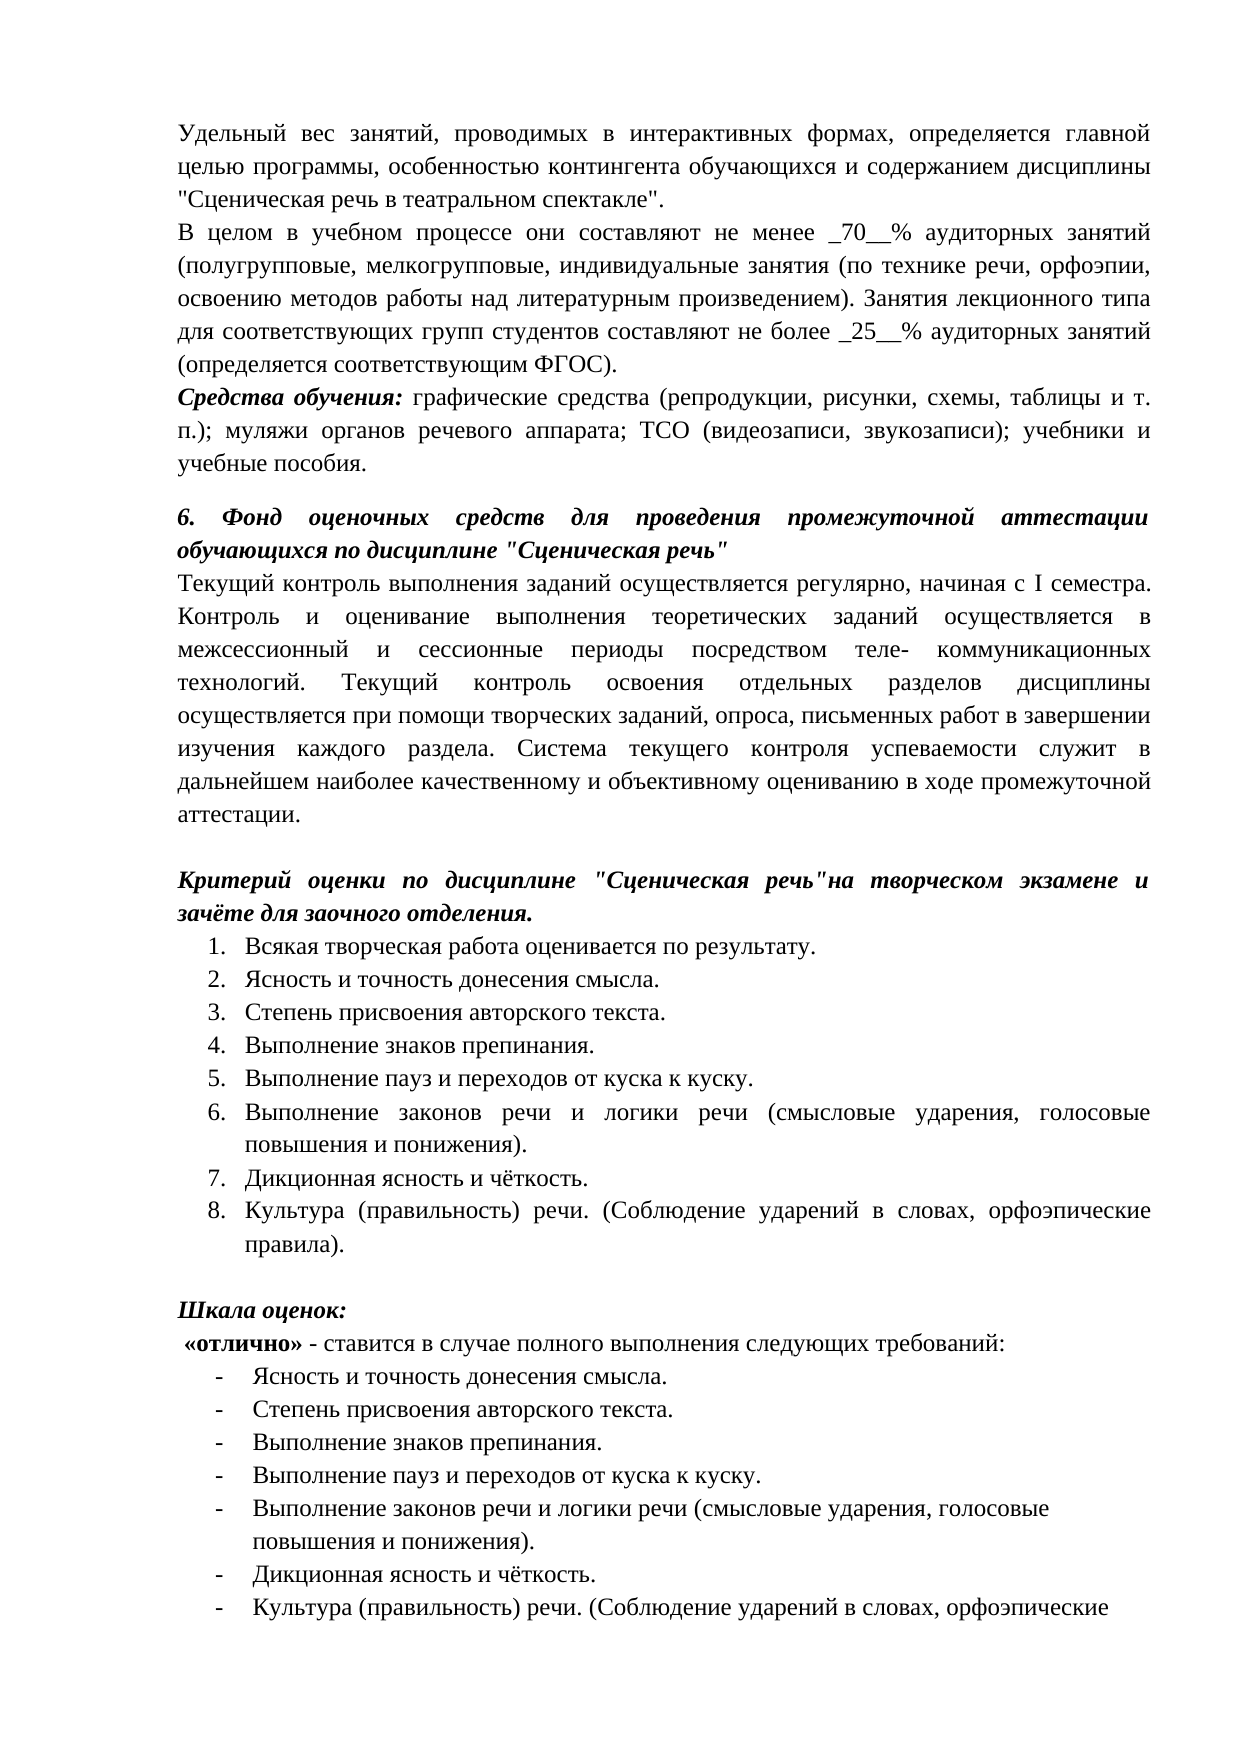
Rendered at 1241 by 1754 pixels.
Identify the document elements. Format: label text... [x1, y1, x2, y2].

text 2. Ясность и точность донесения смысла. [207, 964, 1152, 993]
list Выполнение законов речи и логики речи (смысловые ударения, голосовые повышения и понижения). [215, 1493, 1152, 1554]
text 4. Выполнение знаков препинания. [207, 1031, 1152, 1059]
text Удельный вес занятий, проводимых в интерактивных формах, определяется главной целью программы, особенностью контингента обучающихся и содержанием дисциплины "Сценическая речь в театральном спектакле". [177, 118, 1152, 213]
text Шкала оценок: [177, 1295, 1152, 1323]
list Ясность и точность донесения смысла. [215, 1361, 1152, 1389]
text 5. Выполнение пауз и переходов от куска к куску. [207, 1063, 1152, 1092]
text В целом в учебном процессе они составляют не менее _70__% аудиторных занятий (полугрупповые, мелкогрупповые, индивидуальные занятия (по технике речи, орфоэпии, освоению методов работы над литературным произведением). Занятия лекционного типа для соответствующих групп студентов составляют не более _25__% аудиторных занятий (определяется соответствующим ФГОС). [177, 217, 1152, 378]
text 6. Фонд оценочных средств для проведения промежуточной аттестации обучающихся по дисциплине "Сценическая речь" [177, 502, 1152, 564]
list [215, 1592, 1152, 1621]
text «отлично» - ставится в случае полного выполнения следующих требований: [177, 1328, 1152, 1356]
text 7. Дикционная ясность и чёткость. [207, 1163, 1152, 1191]
text 3. Степень присвоения авторского текста. [207, 997, 1152, 1026]
text Текущий контроль выполнения заданий осуществляется регулярно, начиная с I семестра. Контроль и оценивание выполнения теоретических заданий осуществляется в межсессионный и сессионные периоды посредством теле- коммуникационных технологий. Текущий контроль освоения отдельных разделов дисциплины осуществляется при помощи творческих заданий, опроса, письменных работ в завершении изучения каждого раздела. Система текущего контроля успеваемости служит в дальнейшем наиболее качественному и объективному оцениванию в ходе промежуточной аттестации. [177, 568, 1152, 828]
text Критерий оценки по дисциплине "Сценическая речь"на творческом экзамене и зачёте для заочного отделения. [177, 865, 1152, 927]
text 8. Культура (правильность) речи. (Соблюдение ударений в словах, орфоэпические правила). [207, 1196, 1152, 1257]
text 1. Всякая творческая работа оценивается по результату. [207, 931, 1152, 960]
list Дикционная ясность и чёткость. [215, 1559, 1152, 1588]
list Степень присвоения авторского текста. [215, 1394, 1152, 1422]
list Выполнение знаков препинания. [215, 1427, 1152, 1456]
text 6. Выполнение законов речи и логики речи (смысловые ударения, голосовые повышения и понижения). [207, 1097, 1152, 1158]
text Средства обучения: графические средства (репродукции, рисунки, схемы, таблицы и т. п.); муляжи органов речевого аппарата; ТСО (видеозаписи, звукозаписи); учебники и учебные пособия. [177, 382, 1152, 477]
list Выполнение пауз и переходов от куска к куску. [215, 1460, 1152, 1488]
